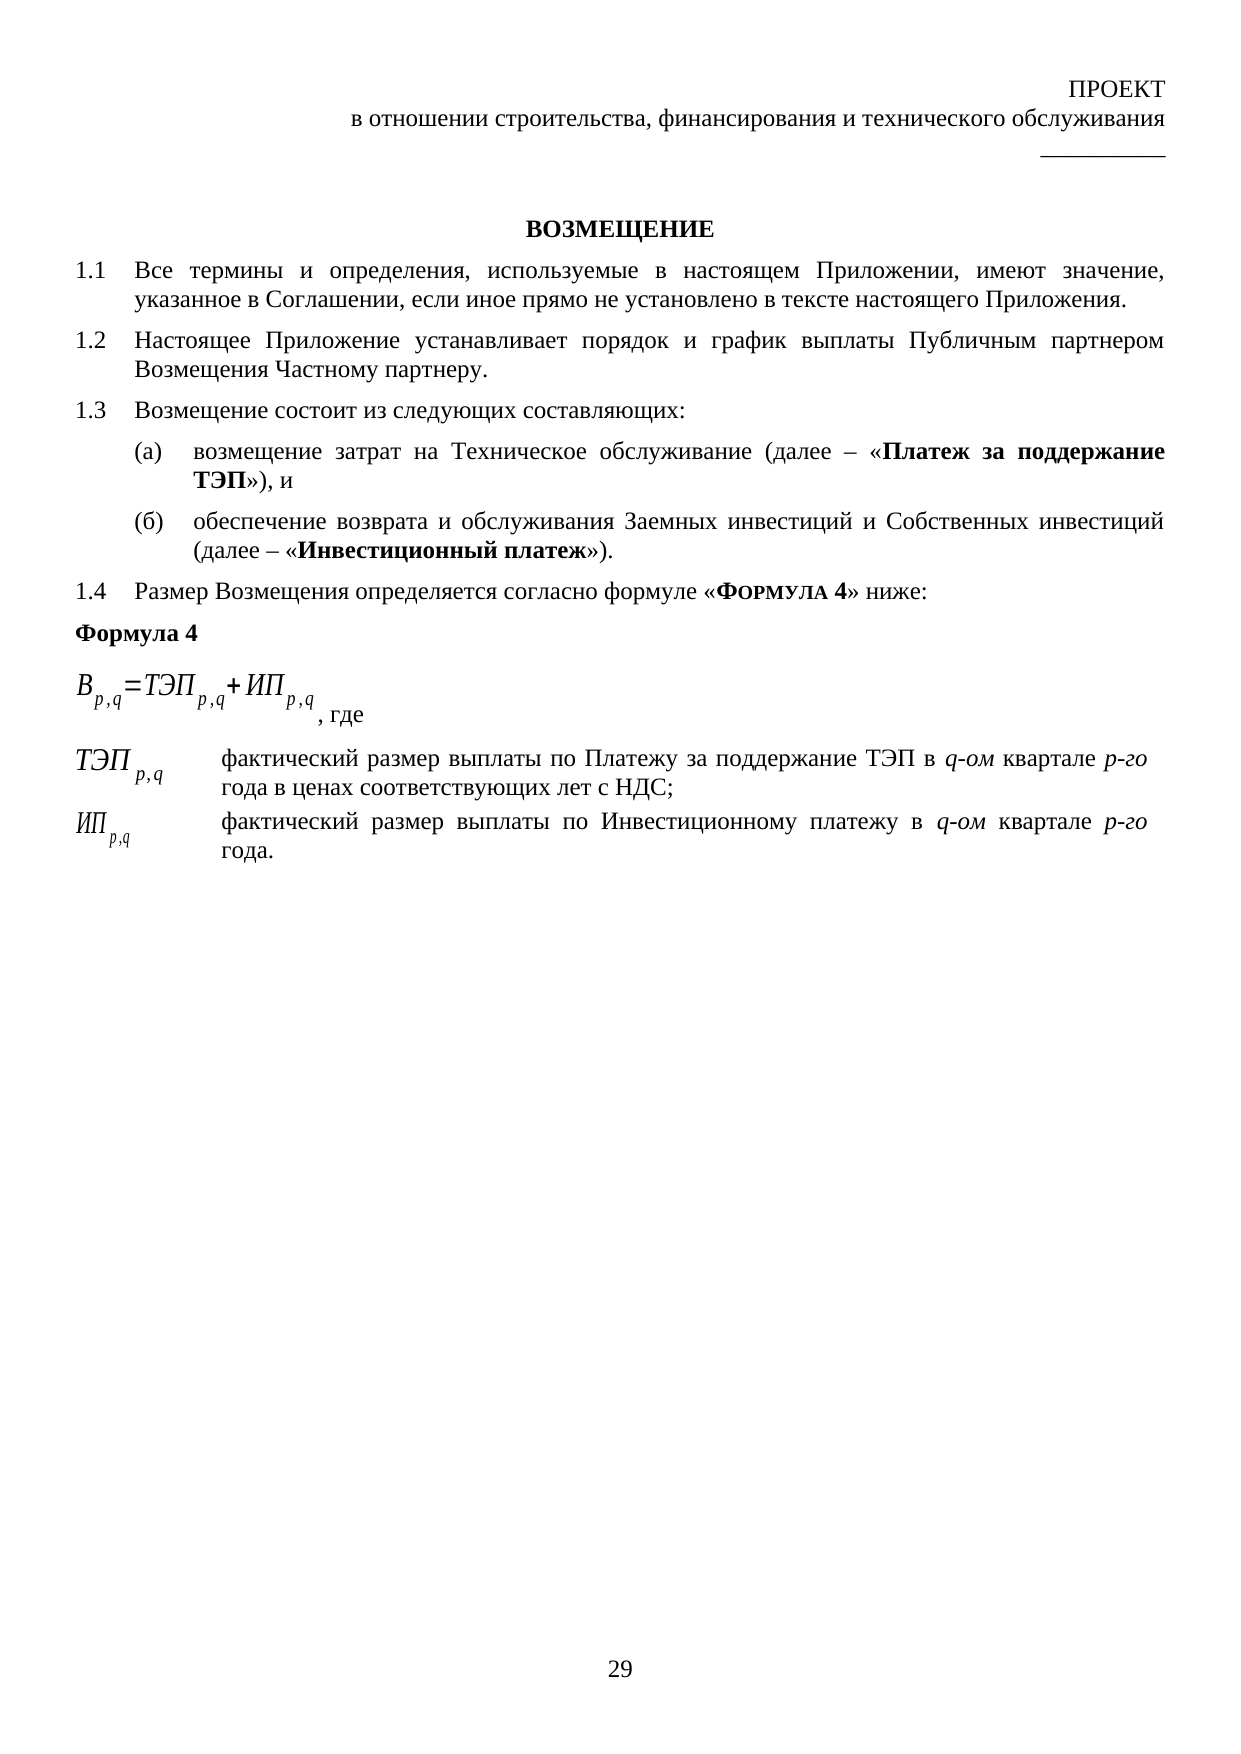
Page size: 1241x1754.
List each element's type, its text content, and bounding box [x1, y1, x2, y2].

list ВОЗМЕЩЕНИЕ [75, 214, 1165, 243]
list возмещение затрат на Техническое обслуживание (далее – «Платеж за поддержание ТЭП»), и [134, 436, 1165, 494]
list Все термины и определения, используемые в настоящем Приложении, имеют значение, указанное в Соглашении, если иное прямо не установлено в тексте настоящего Приложения. [75, 255, 1165, 313]
table_header [66, 740, 212, 803]
text , где [75, 667, 1165, 727]
list Настоящее Приложение устанавливает порядок и график выплаты Публичным партнером Возмещения Частному партнеру. [75, 325, 1165, 383]
text __________ [75, 131, 1165, 160]
table_header фактический размер выплаты по Платежу за поддержание ТЭП в q-ом квартале p-го года в ценах соответствующих лет с НДС; [213, 740, 1156, 803]
text в отношении строительства, финансирования и технического обслуживания [75, 103, 1165, 131]
list Возмещение состоит из следующих составляющих: [75, 395, 1165, 424]
table_cell фактический размер выплаты по Инвестиционному платежу в q-ом квартале p-го года. [213, 803, 1156, 867]
table_cell [66, 803, 212, 867]
list Размер Возмещения определяется согласно формуле «Формула 4» ниже: [75, 576, 1165, 605]
text Формула 4 [75, 618, 1165, 646]
list обеспечение возврата и обслуживания Заемных инвестиций и Собственных инвестиций (далее – «Инвестиционный платеж»). [134, 506, 1165, 564]
